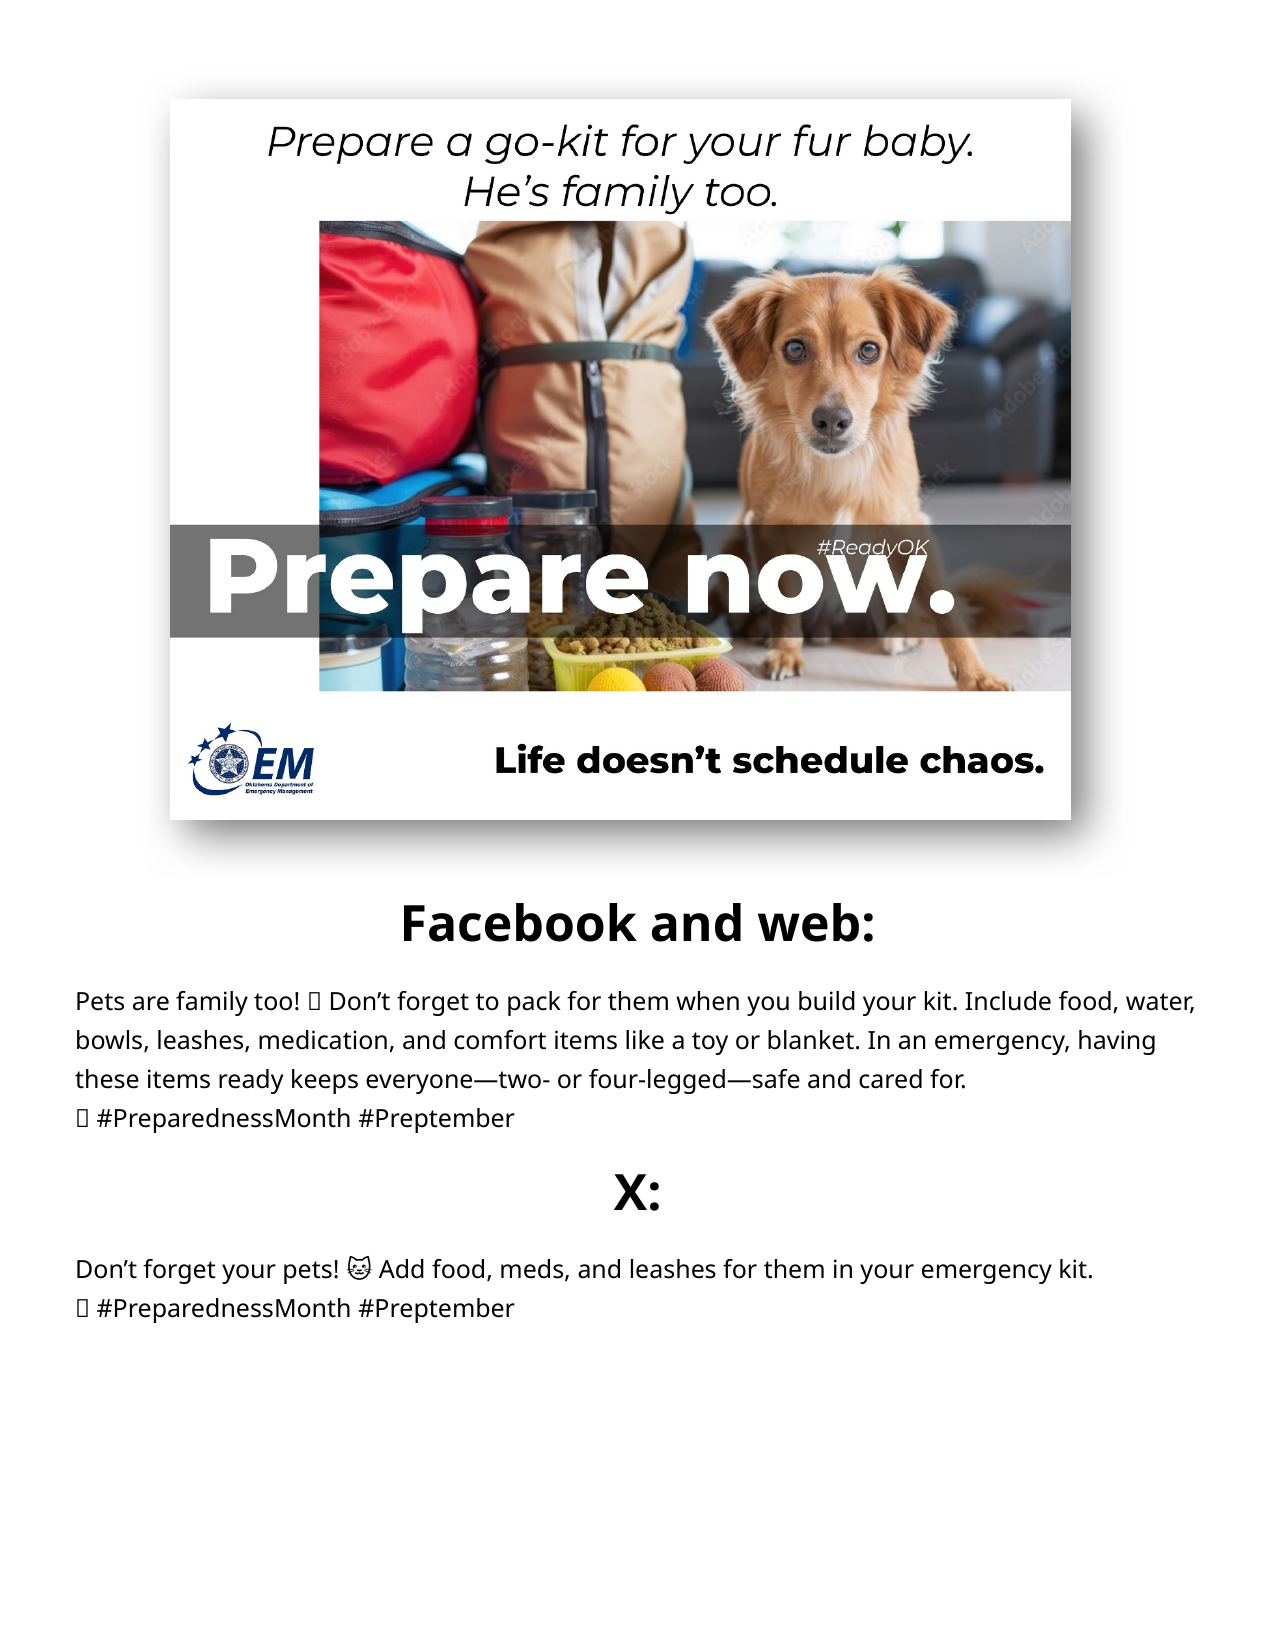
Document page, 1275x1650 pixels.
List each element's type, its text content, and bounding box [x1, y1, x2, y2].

picture [170, 99, 1071, 820]
text Pets are family too! 🐾 Don’t forget to pack for them when you build your kit. Include food, water, bowls, leashes, medication, and comfort items like a toy or blanket. In an emergency, having these items ready keeps everyone—two- or four-legged—safe and cared for. 🙌 #PreparednessMonth #Preptember [75, 983, 1200, 1135]
text X: [75, 1157, 1200, 1225]
text Don’t forget your pets! 🐶🐱 Add food, meds, and leashes for them in your emergency kit. 🙌 #PreparednessMonth #Preptember [75, 1252, 1200, 1325]
